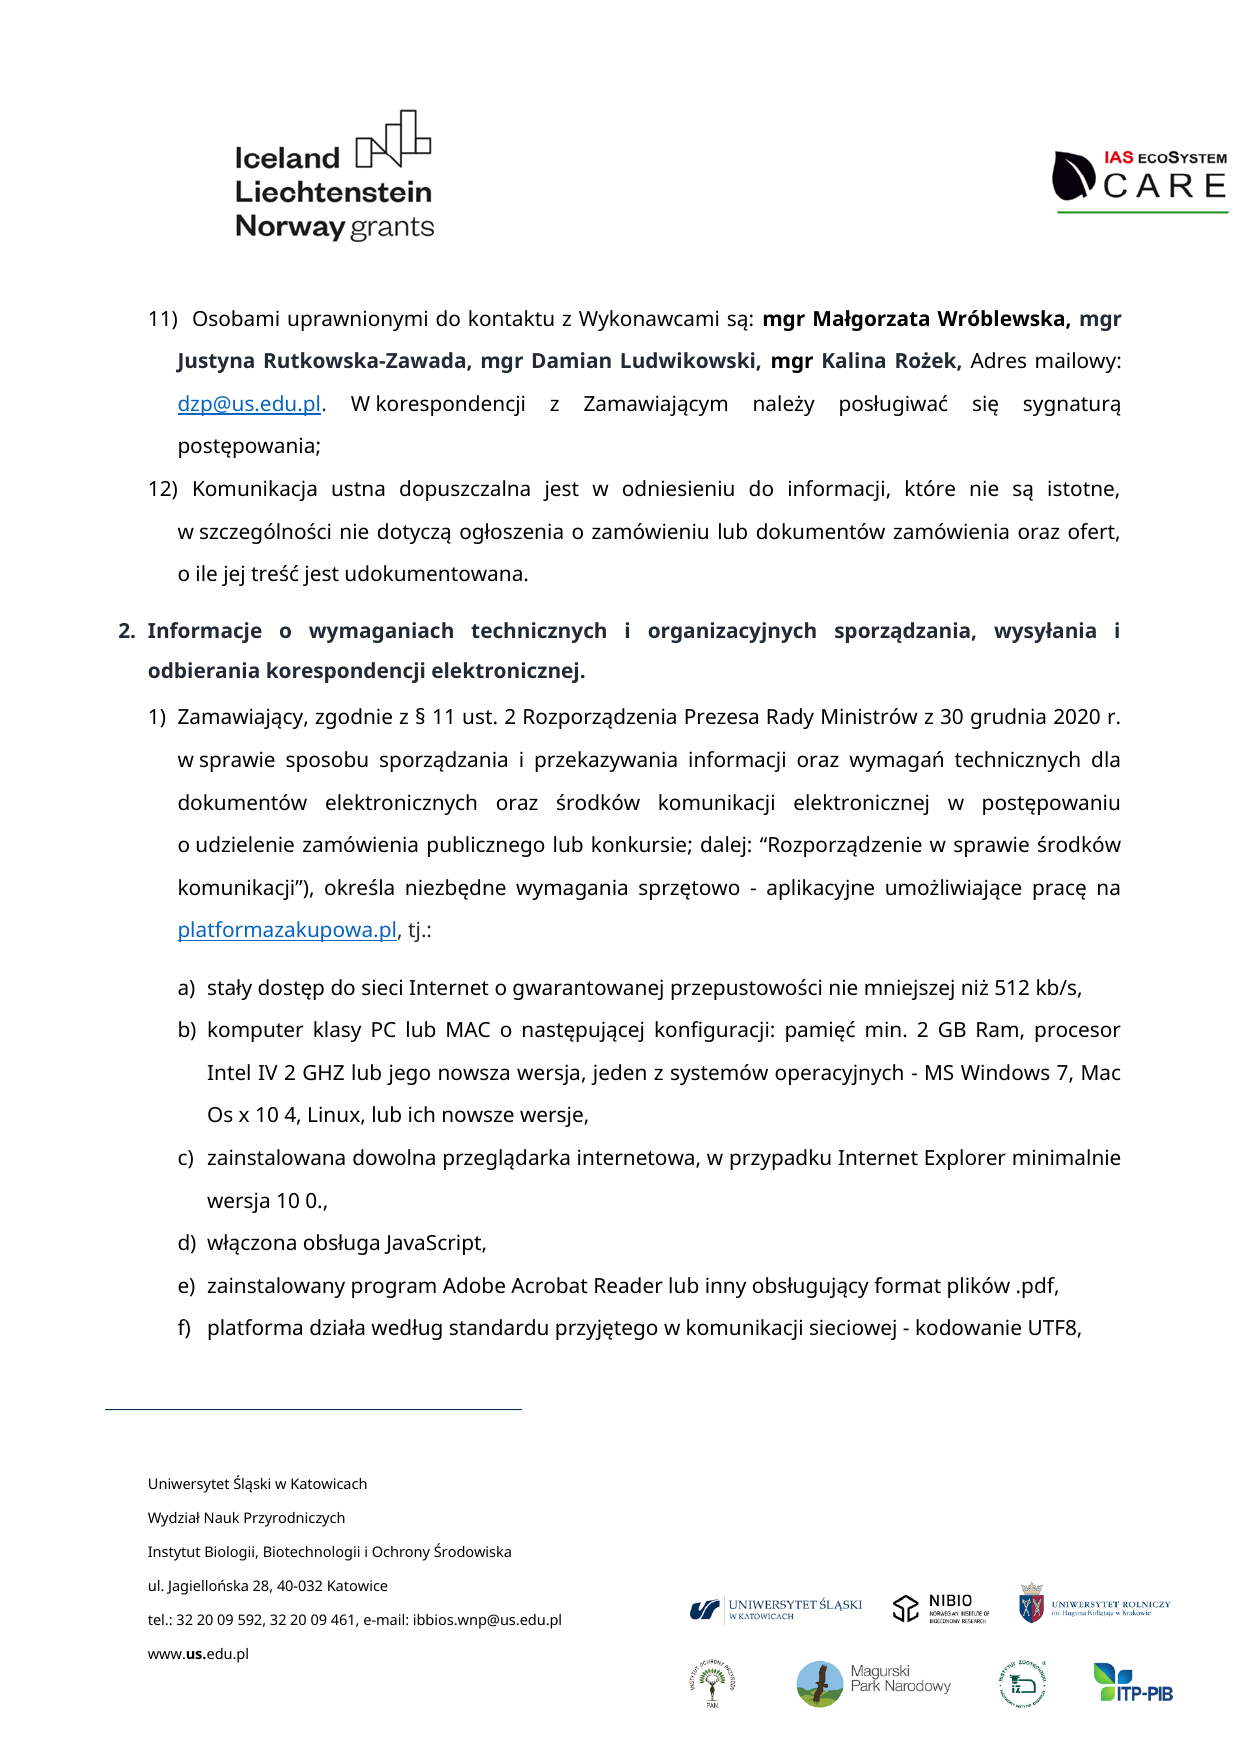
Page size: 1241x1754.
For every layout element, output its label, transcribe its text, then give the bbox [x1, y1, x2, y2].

picture [651, 1508, 1240, 1735]
subtitle włączona obsługa JavaScript, [177, 1228, 1122, 1257]
subtitle Zamawiający, zgodnie z § 11 ust. 2 Rozporządzenia Prezesa Rady Ministrów z 30 grudnia 2020 r. w sprawie sposobu sporządzania i przekazywania informacji oraz wymagań technicznych dla dokumentów elektronicznych oraz środków komunikacji elektronicznej w postępowaniu o udzielenie zamówienia publicznego lub konkursie; dalej: “Rozporządzenie w sprawie środków komunikacji”), określa niezbędne wymagania sprzętowo - aplikacyjne umożliwiające pracę na platformazakupowa.pl, tj.: [148, 702, 1122, 944]
picture [118, 59, 1241, 292]
subtitle Osobami uprawnionymi do kontaktu z Wykonawcami są: mgr Małgorzata Wróblewska, mgr Justyna Rutkowska-Zawada, mgr Damian Ludwikowski, mgr Kalina Rożek, Adres mailowy: dzp@us.edu.pl. W korespondencji z Zamawiającym należy posługiwać się sygnaturą postępowania; [148, 304, 1122, 460]
subtitle zainstalowany program Adobe Acrobat Reader lub inny obsługujący format plików .pdf, [177, 1271, 1122, 1299]
subtitle Komunikacja ustna dopuszczalna jest w odniesieniu do informacji, które nie są istotne, w szczególności nie dotyczą ogłoszenia o zamówieniu lub dokumentów zamówienia oraz ofert, o ile jej treść jest udokumentowana. [148, 474, 1122, 588]
subtitle komputer klasy PC lub MAC o następującej konfiguracji: pamięć min. 2 GB Ram, procesor Intel IV 2 GHZ lub jego nowsza wersja, jeden z systemów operacyjnych - MS Windows 7, Mac Os x 10 4, Linux, lub ich nowsze wersje, [177, 1015, 1122, 1129]
subtitle platforma działa według standardu przyjętego w komunikacji sieciowej - kodowanie UTF8, [177, 1313, 1122, 1342]
subtitle zainstalowana dowolna przeglądarka internetowa, w przypadku Internet Explorer minimalnie wersja 10 0., [177, 1143, 1122, 1214]
subtitle stały dostęp do sieci Internet o gwarantowanej przepustowości nie mniejszej niż 512 kb/s, [177, 973, 1122, 1001]
subtitle Informacje o wymaganiach technicznych i organizacyjnych sporządzania, wysyłania i odbierania korespondencji elektronicznej. [118, 617, 1122, 685]
picture [0, 1400, 523, 1418]
